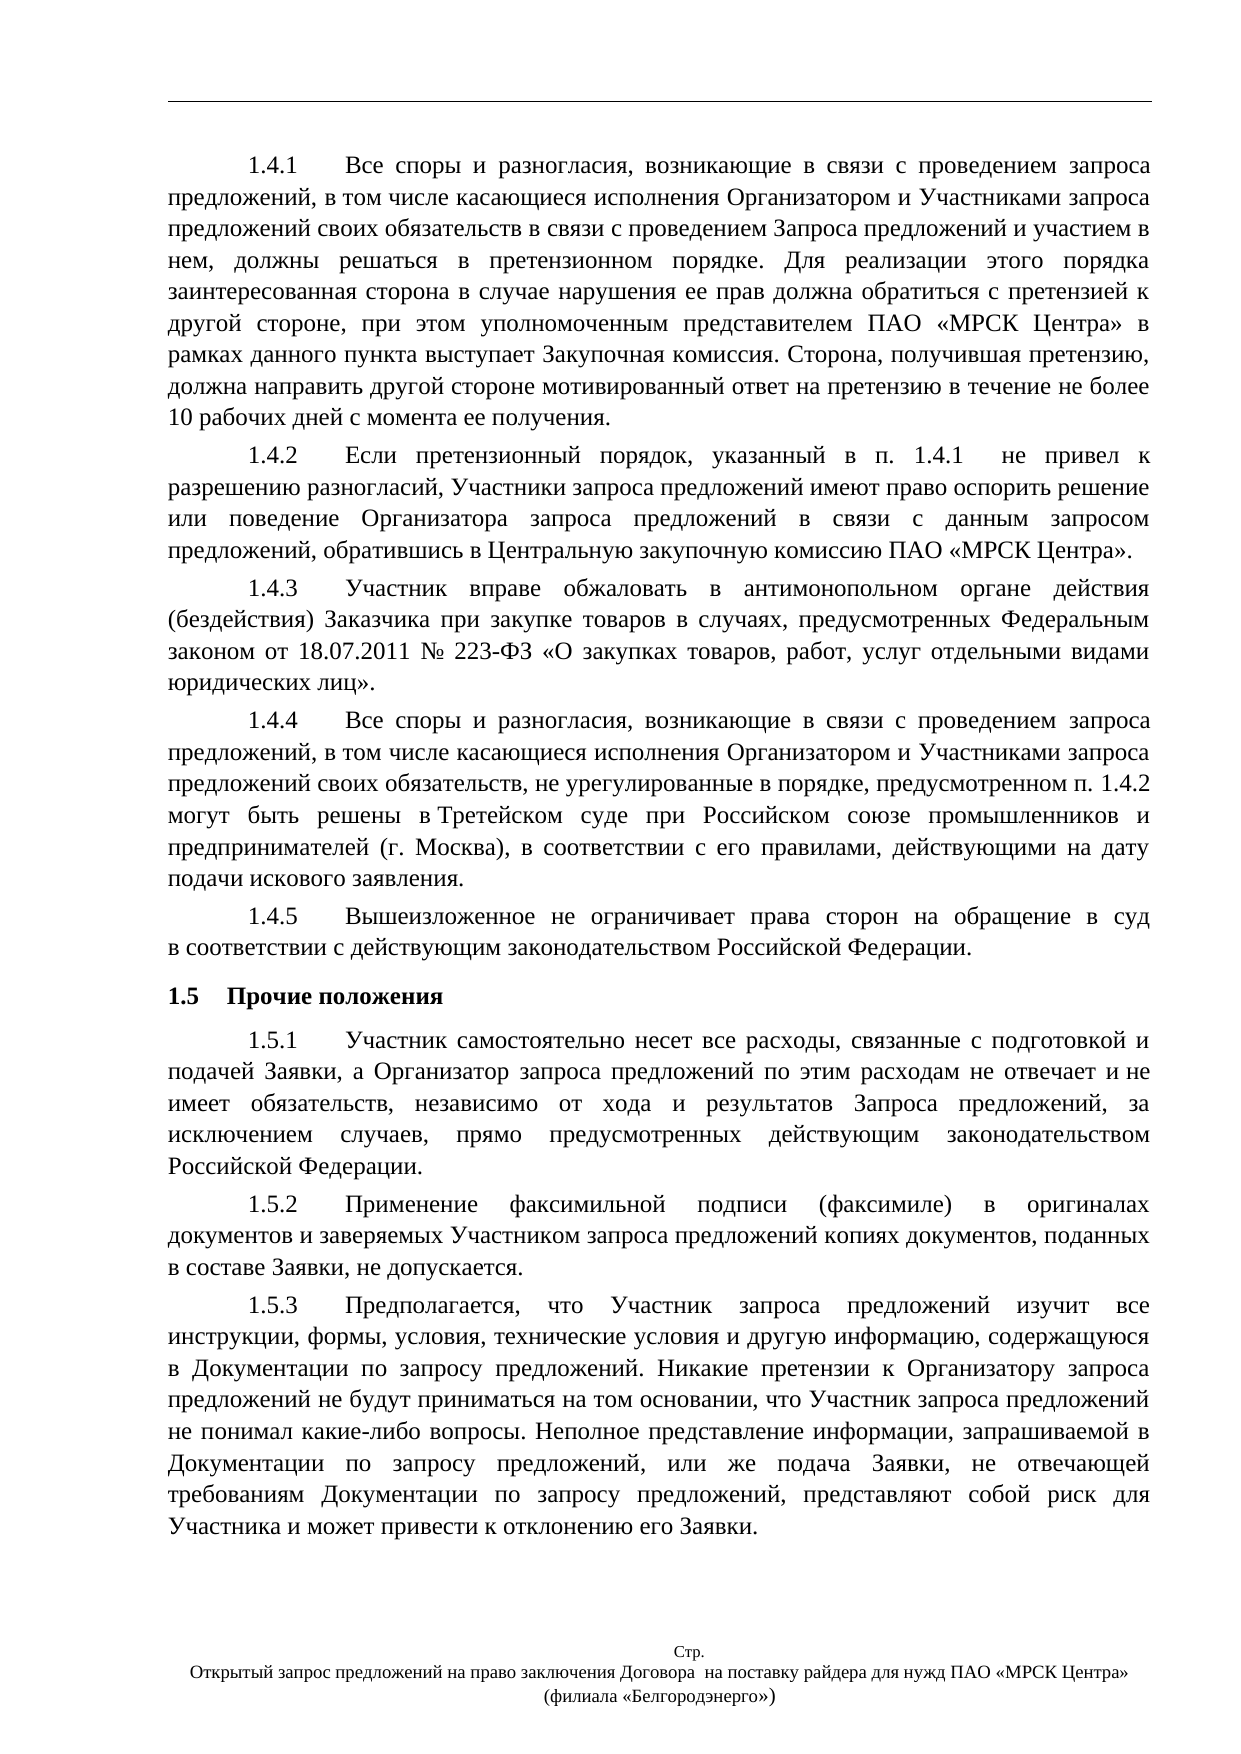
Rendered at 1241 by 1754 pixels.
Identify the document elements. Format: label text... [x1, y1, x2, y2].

subtitle Прочие положения [168, 981, 1152, 1009]
list Участник самостоятельно несет все расходы, связанные с подготовкой и подачей Заявки, а Организатор запроса предложений по этим расходам не отвечает и не имеет обязательств, независимо от хода и результатов Запроса предложений, за исключением случаев, прямо предусмотренных действующим законодательством Российской Федерации. [168, 1025, 1150, 1180]
list Предполагается, что Участник запроса предложений изучит все инструкции, формы, условия, технические условия и другую информацию, содержащуюся в Документации по запросу предложений. Никакие претензии к Организатору запроса предложений не будут приниматься на том основании, что Участник запроса предложений не понимал какие-либо вопросы. Неполное представление информации, запрашиваемой в Документации по запросу предложений, или же подача Заявки, не отвечающей требованиям Документации по запросу предложений, представляют собой риск для Участника и может привести к отклонению его Заявки. [168, 1290, 1150, 1539]
list Все споры и разногласия, возникающие в связи с проведением запроса предложений, в том числе касающиеся исполнения Организатором и Участниками запроса предложений своих обязательств в связи с проведением Запроса предложений и участием в нем, должны решаться в претензионном порядке. Для реализации этого порядка заинтересованная сторона в случае нарушения ее прав должна обратиться с претензией к другой стороне, при этом уполномоченным представителем ПАО «МРСК Центра» в рамках данного пункта выступает Закупочная комиссия. Сторона, получившая претензию, должна направить другой стороне мотивированный ответ на претензию в течение не более 10 рабочих дней с момента ее получения. [168, 150, 1150, 431]
list Применение факсимильной подписи (факсимиле) в оригиналах документов и заверяемых Участником запроса предложений копиях документов, поданных в составе Заявки, не допускается. [168, 1189, 1150, 1281]
list Участник вправе обжаловать в антимонопольном органе действия (бездействия) Заказчика при закупке товаров в случаях, предусмотренных Федеральным законом от 18.07.2011 № 223-ФЗ «О закупках товаров, работ, услуг отдельными видами юридических лиц». [168, 573, 1150, 696]
list Вышеизложенное не ограничивает права сторон на обращение в суд в соответствии с действующим законодательством Российской Федерации. [168, 901, 1150, 961]
